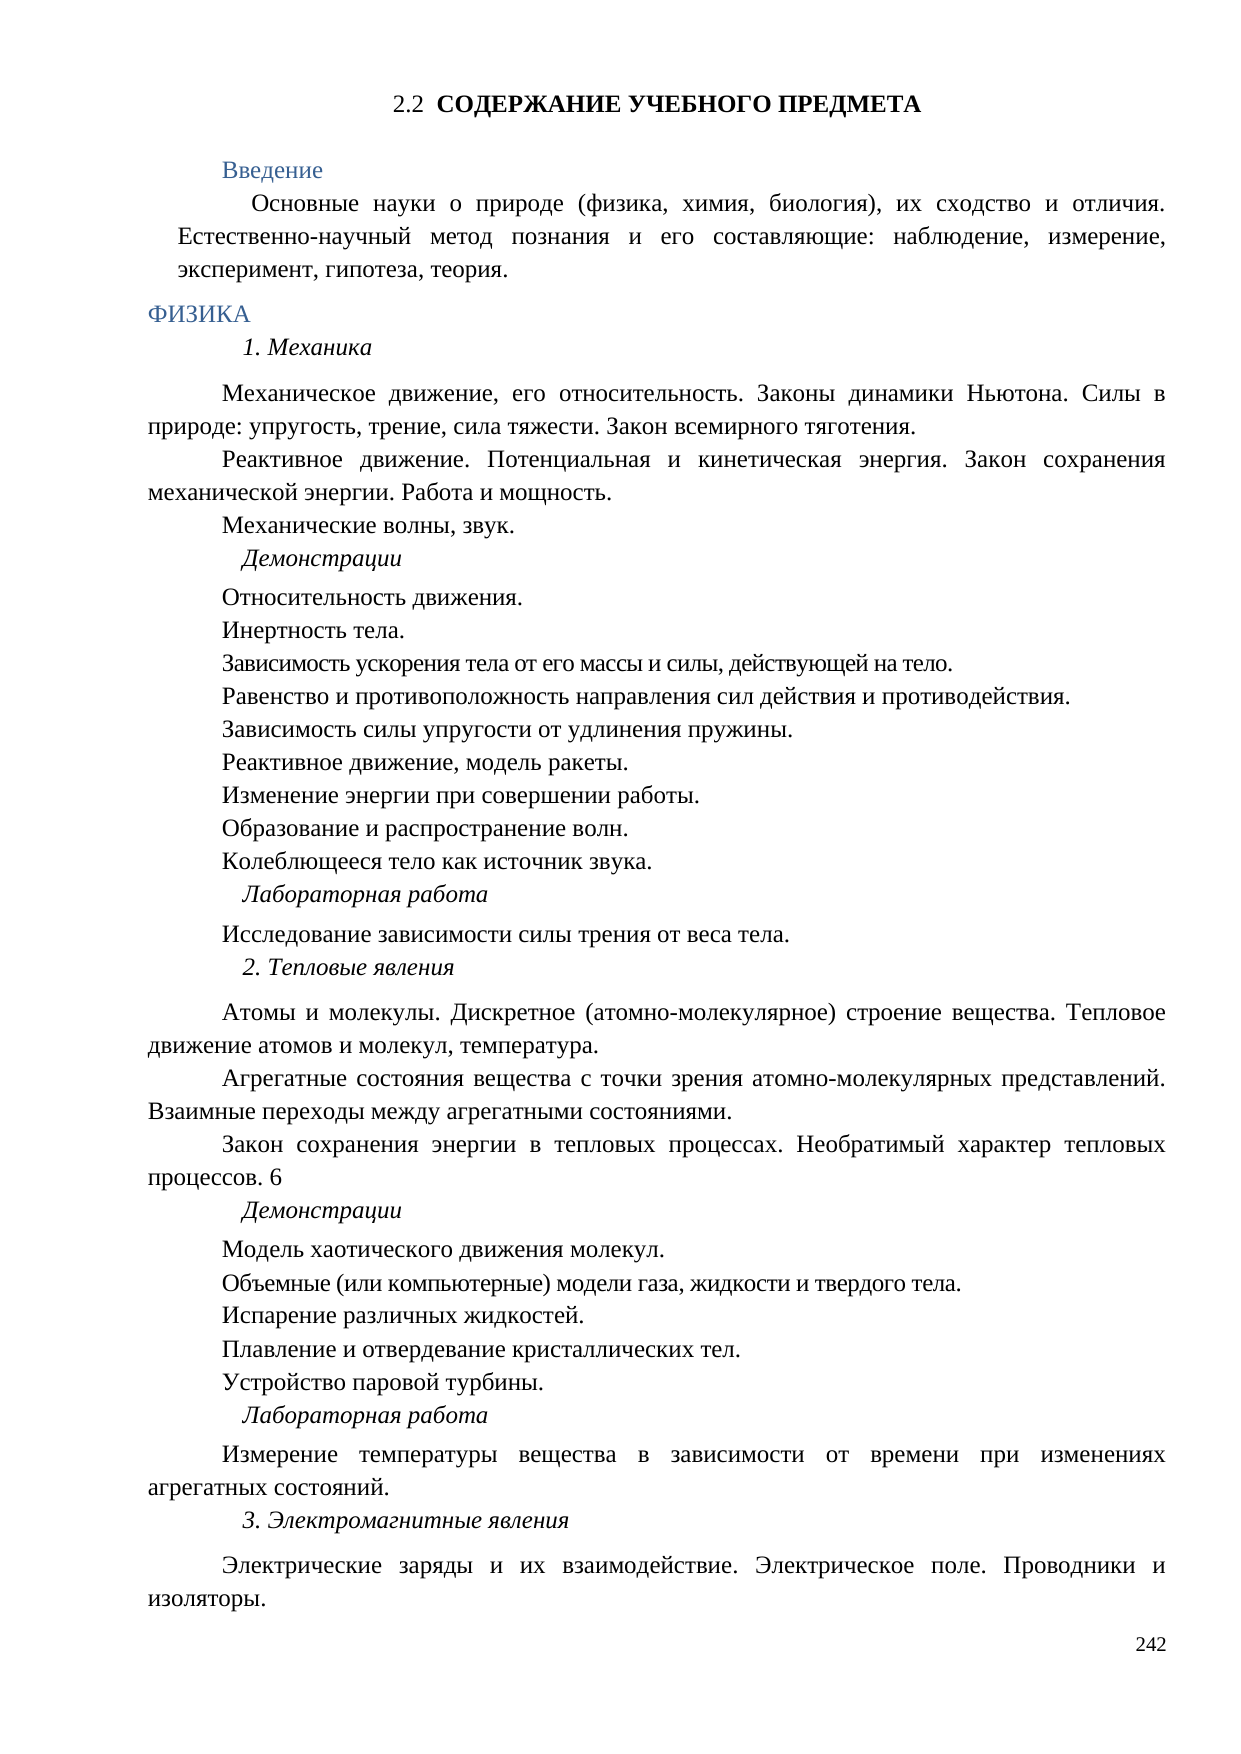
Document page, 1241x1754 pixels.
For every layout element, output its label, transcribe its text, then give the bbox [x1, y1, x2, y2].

subtitle Демонстрации [168, 543, 1167, 572]
text Зависимость силы упругости от удлинения пружины. [148, 714, 1167, 743]
text Плавление и отвердевание кристаллических тел. [148, 1334, 1167, 1362]
text Инертность тела. [148, 615, 1167, 644]
text Измерение температуры вещества в зависимости от времени при изменениях агрегатных состояний. [148, 1439, 1167, 1501]
text Образование и распространение волн. [148, 813, 1167, 842]
text Механические волны, звук. [148, 510, 1167, 539]
text Относительность движения. [148, 582, 1167, 611]
text Зависимость ускорения тела от его массы и силы, действующей на тело. [148, 648, 1167, 677]
text Механическое движение, его относительность. Законы динамики Ньютона. Силы в природе: упругость, трение, сила тяжести. Закон всемирного тяготения. [148, 378, 1167, 439]
subtitle 2. Тепловые явления [168, 952, 1167, 980]
text Реактивное движение. Потенциальная и кинетическая энергия. Закон сохранения механической энергии. Работа и мощность. [148, 444, 1167, 506]
text Исследование зависимости силы трения от веса тела. [148, 919, 1167, 947]
text Испарение различных жидкостей. [148, 1301, 1167, 1329]
subtitle 1. Механика [168, 332, 1167, 361]
text Изменение энергии при совершении работы. [148, 780, 1167, 809]
text Объемные (или компьютерные) модели газа, жидкости и твердого тела. [148, 1268, 1167, 1296]
subtitle ФИЗИКА [148, 299, 1167, 328]
subtitle Лабораторная работа [168, 879, 1167, 908]
subtitle Введение [148, 155, 1167, 183]
text Закон сохранения энергии в тепловых процессах. Необратимый характер тепловых процессов. 6 [148, 1129, 1167, 1191]
text Модель хаотического движения молекул. [148, 1234, 1167, 1263]
text Электрические заряды и их взаимодействие. Электрическое поле. Проводники и изоляторы. [148, 1551, 1167, 1612]
text Реактивное движение, модель ракеты. [148, 747, 1167, 776]
subtitle 3. Электромагнитные явления [168, 1505, 1167, 1534]
subtitle Лабораторная работа [168, 1400, 1167, 1428]
text Колеблющееся тело как источник звука. [148, 846, 1167, 875]
text Равенство и противоположность направления сил действия и противодействия. [148, 681, 1167, 710]
text 2.2 СОДЕРЖАНИЕ УЧЕБНОГО ПРЕДМЕТА [148, 89, 1167, 117]
text Атомы и молекулы. Дискретное (атомно-молекулярное) строение вещества. Тепловое движение атомов и молекул, температура. [148, 997, 1167, 1059]
text Устройство паровой турбины. [148, 1367, 1167, 1395]
subtitle Демонстрации [168, 1195, 1167, 1224]
text Основные науки о природе (физика, химия, биология), их сходство и отличия. Естественно-научный метод познания и его составляющие: наблюдение, измерение, эксперимент, гипотеза, теория. [177, 188, 1167, 282]
text Агрегатные состояния вещества с точки зрения атомно-молекулярных представлений. Взаимные переходы между агрегатными состояниями. [148, 1063, 1167, 1125]
